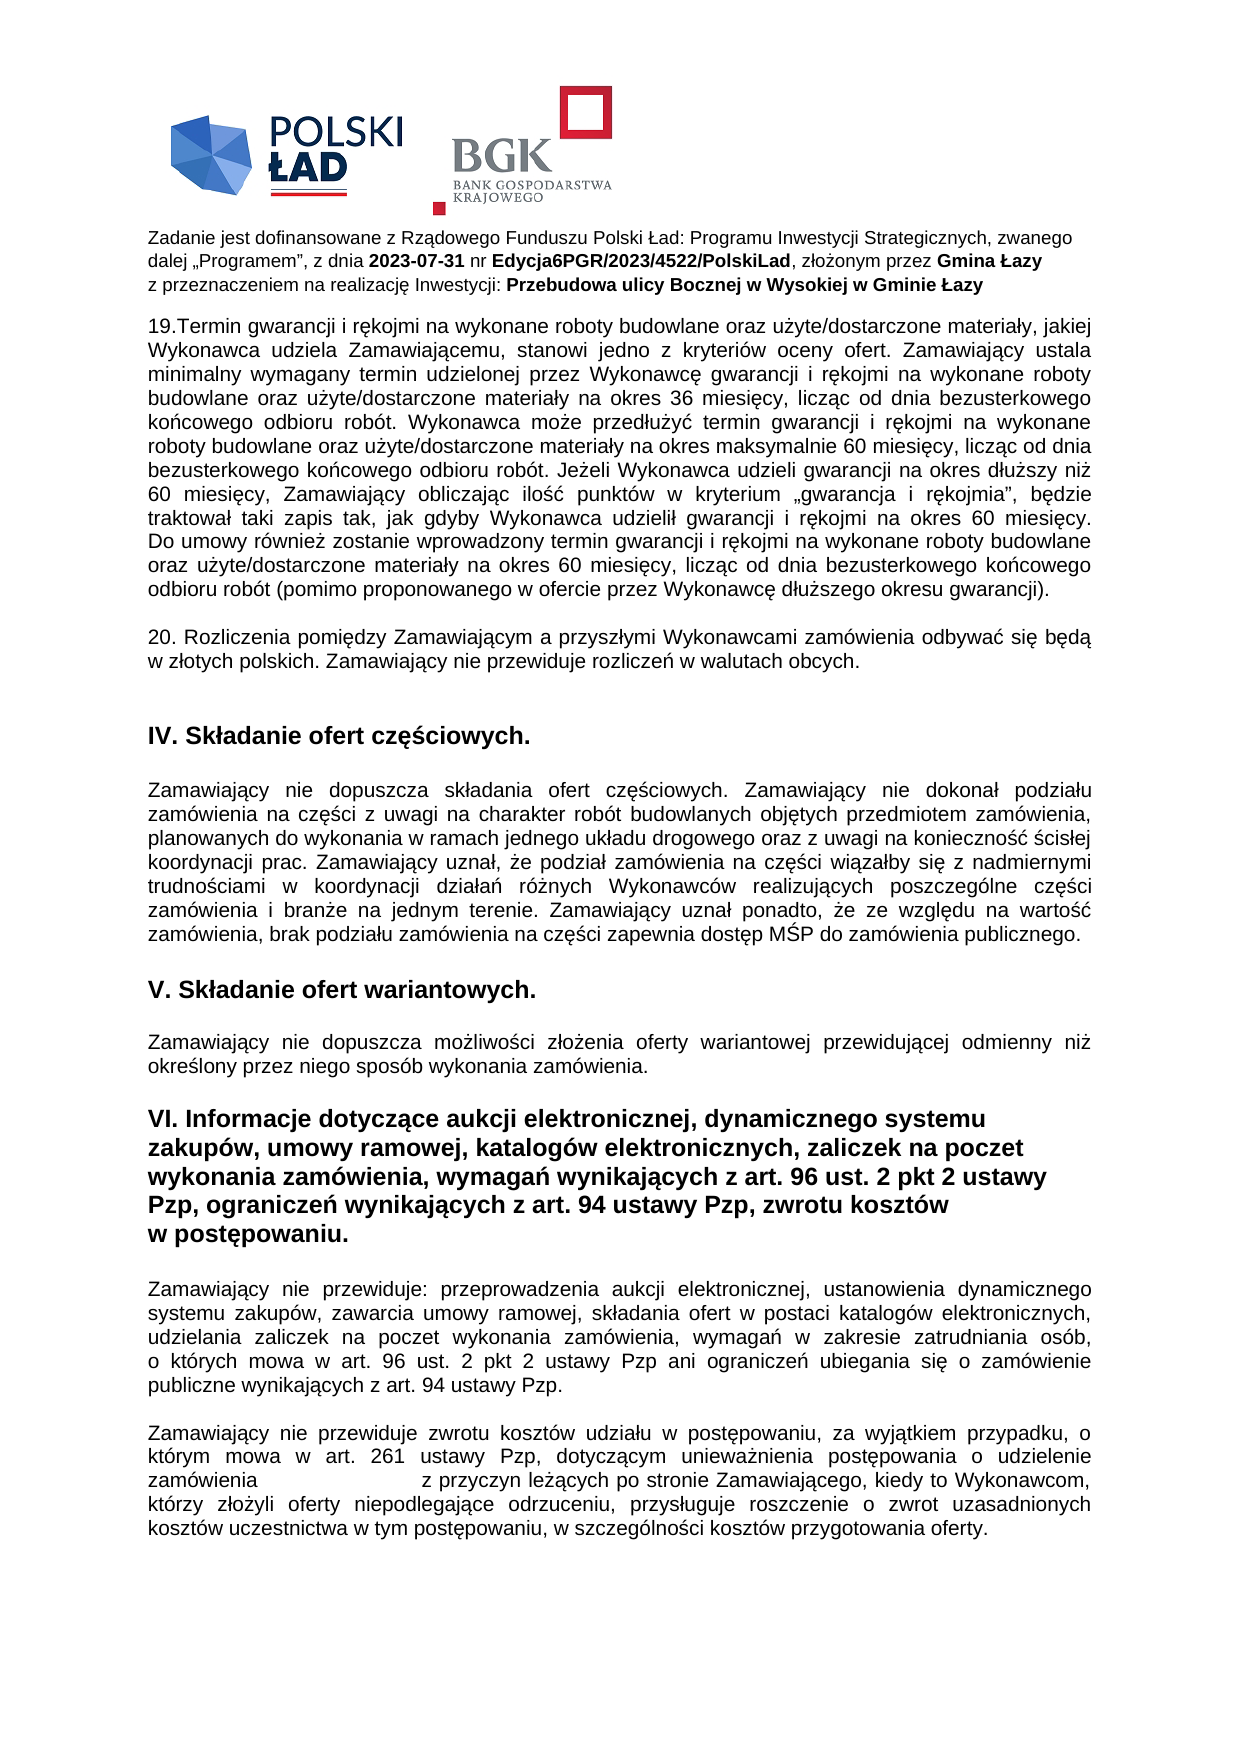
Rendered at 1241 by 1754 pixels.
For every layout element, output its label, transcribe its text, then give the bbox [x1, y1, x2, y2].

text Zamawiający nie przewiduje zwrotu kosztów udziału w postępowaniu, za wyjątkiem przypadku, o którym mowa w art. 261 ustawy Pzp, dotyczącym unieważnienia postępowania o udzielenie zamówienia z przyczyn leżących po stronie Zamawiającego, kiedy to Wykonawcom, którzy złożyli oferty niepodlegające odrzuceniu, przysługuje roszczenie o zwrot uzasadnionych kosztów uczestnictwa w tym postępowaniu, w szczególności kosztów przygotowania oferty. [148, 1420, 1093, 1540]
text V. Składanie ofert wariantowych. [148, 975, 1093, 1003]
text Zamawiający nie dopuszcza możliwości złożenia oferty wariantowej przewidującej odmienny niż określony przez niego sposób wykonania zamówienia. [148, 1030, 1093, 1078]
text 20. Rozliczenia pomiędzy Zamawiającym a przyszłymi Wykonawcami zamówienia odbywać się będą w złotych polskich. Zamawiający nie przewiduje rozliczeń w walutach obcych. [148, 625, 1093, 673]
text IV. Składanie ofert częściowych. [148, 721, 1093, 749]
text Zamawiający nie dopuszcza składania ofert częściowych. Zamawiający nie dokonał podziału zamówienia na części z uwagi na charakter robót budowlanych objętych przedmiotem zamówienia, planowanych do wykonania w ramach jednego układu drogowego oraz z uwagi na konieczność ścisłej koordynacji prac. Zamawiający uznał, że podział zamówienia na części wiązałby się z nadmiernymi trudnościami w koordynacji działań różnych Wykonawców realizujących poszczególne części zamówienia i branże na jednym terenie. Zamawiający uznał ponadto, że ze względu na wartość zamówienia, brak podziału zamówienia na części zapewnia dostęp MŚP do zamówienia publicznego. [148, 778, 1093, 946]
text VI. Informacje dotyczące aukcji elektronicznej, dynamicznego systemu zakupów, umowy ramowej, katalogów elektronicznych, zaliczek na poczet wykonania zamówienia, wymagań wynikających z art. 96 ust. 2 pkt 2 ustawy Pzp, ograniczeń wynikających z art. 94 ustawy Pzp, zwrotu kosztów w postępowaniu. [148, 1104, 1093, 1248]
text Zamawiający nie przewiduje: przeprowadzenia aukcji elektronicznej, ustanowienia dynamicznego systemu zakupów, zawarcia umowy ramowej, składania ofert w postaci katalogów elektronicznych, udzielania zaliczek na poczet wykonania zamówienia, wymagań w zakresie zatrudniania osób, o których mowa w art. 96 ust. 2 pkt 2 ustawy Pzp ani ograniczeń ubiegania się o zamówienie publiczne wynikających z art. 94 ustawy Pzp. [148, 1277, 1093, 1396]
text 19.Termin gwarancji i rękojmi na wykonane roboty budowlane oraz użyte/dostarczone materiały, jakiej Wykonawca udziela Zamawiającemu, stanowi jedno z kryteriów oceny ofert. Zamawiający ustala minimalny wymagany termin udzielonej przez Wykonawcę gwarancji i rękojmi na wykonane roboty budowlane oraz użyte/dostarczone materiały na okres 36 miesięcy, licząc od dnia bezusterkowego końcowego odbioru robót. Wykonawca może przedłużyć termin gwarancji i rękojmi na wykonane roboty budowlane oraz użyte/dostarczone materiały na okres maksymalnie 60 miesięcy, licząc od dnia bezusterkowego końcowego odbioru robót. Jeżeli Wykonawca udzieli gwarancji na okres dłuższy niż 60 miesięcy, Zamawiający obliczając ilość punktów w kryterium „gwarancja i rękojmia”, będzie traktował taki zapis tak, jak gdyby Wykonawca udzielił gwarancji i rękojmi na okres 60 miesięcy. Do umowy również zostanie wprowadzony termin gwarancji i rękojmi na wykonane roboty budowlane oraz użyte/dostarczone materiały na okres 60 miesięcy, licząc od dnia bezusterkowego końcowego odbioru robót (pomimo proponowanego w ofercie przez Wykonawcę dłuższego okresu gwarancji). [148, 314, 1093, 601]
